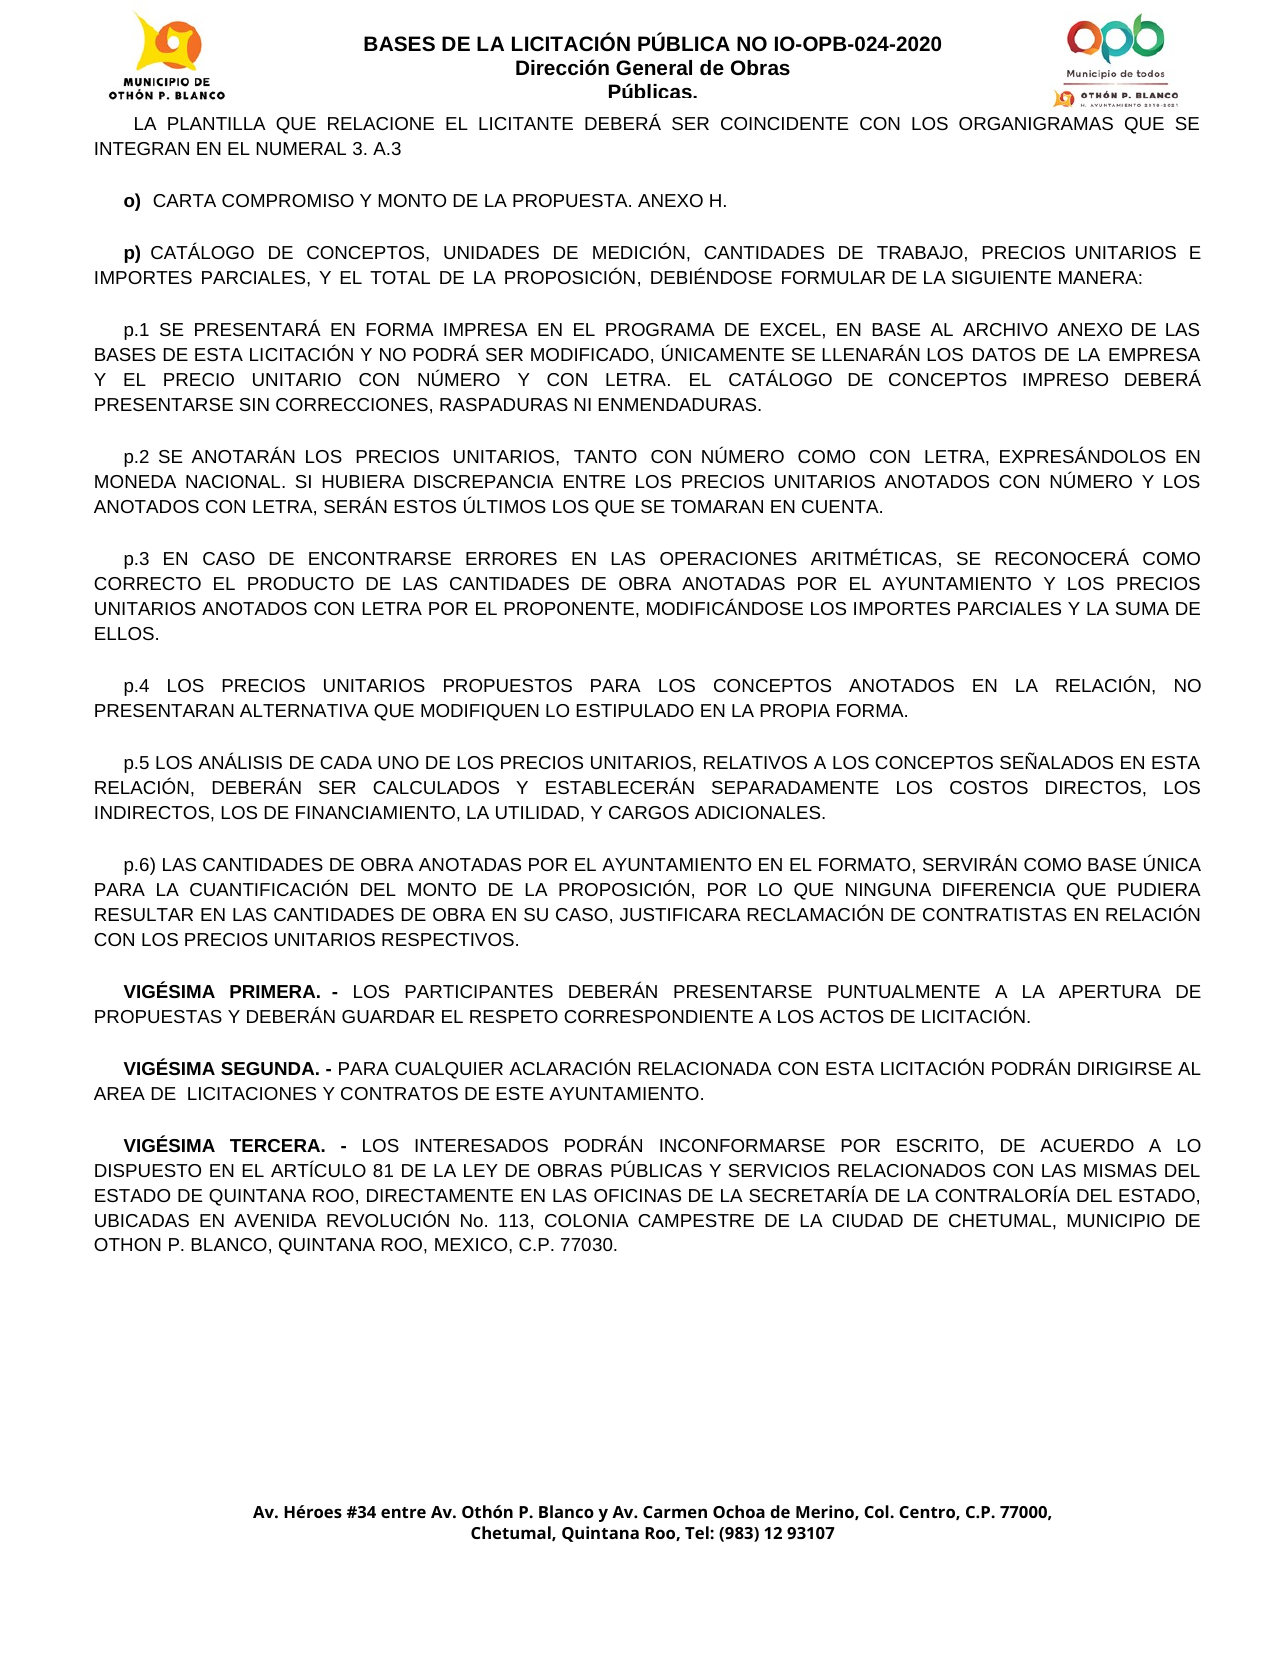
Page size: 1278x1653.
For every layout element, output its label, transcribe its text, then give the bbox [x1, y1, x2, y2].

text o) CARTA COMPROMISO Y MONTO DE LA PROPUESTA. ANEXO H. [94, 190, 1201, 211]
text LA PLANTILLA QUE RELACIONE EL LICITANTE DEBERÁ SER COINCIDENTE CON LOS ORGANIGRAMAS QUE SE INTEGRAN EN EL NUMERAL 3. A.3 [94, 112, 1201, 159]
picture [104, 0, 237, 112]
text p.1 SE PRESENTARÁ EN FORMA IMPRESA EN EL PROGRAMA DE EXCEL, EN BASE AL ARCHIVO ANEXO DE LAS BASES DE ESTA LICITACIÓN Y NO PODRÁ SER MODIFICADO, ÚNICAMENTE SE LLENARÁN LOS DATOS DE LA EMPRESA Y EL PRECIO UNITARIO CON NÚMERO Y CON LETRA. EL CATÁLOGO DE CONCEPTOS IMPRESO DEBERÁ PRESENTARSE SIN CORRECCIONES, RASPADURAS NI ENMENDADURAS. [94, 319, 1201, 415]
picture [1049, 13, 1192, 112]
text VIGÉSIMA TERCERA. - LOS INTERESADOS PODRÁN INCONFORMARSE POR ESCRITO, DE ACUERDO A LO DISPUESTO EN EL ARTÍCULO 81 DE LA LEY DE OBRAS PÚBLICAS Y SERVICIOS RELACIONADOS CON LAS MISMAS DEL ESTADO DE QUINTANA ROO, DIRECTAMENTE EN LAS OFICINAS DE LA SECRETARÍA DE LA CONTRALORÍA DEL ESTADO, UBICADAS EN AVENIDA REVOLUCIÓN No. 113, COLONIA CAMPESTRE DE LA CIUDAD DE CHETUMAL, MUNICIPIO DE OTHON P. BLANCO, QUINTANA ROO, MEXICO, C.P. 77030. [94, 1135, 1201, 1256]
text p.3 EN CASO DE ENCONTRARSE ERRORES EN LAS OPERACIONES ARITMÉTICAS, SE RECONOCERÁ COMO CORRECTO EL PRODUCTO DE LAS CANTIDADES DE OBRA ANOTADAS POR EL AYUNTAMIENTO Y LOS PRECIOS UNITARIOS ANOTADOS CON LETRA POR EL PROPONENTE, MODIFICÁNDOSE LOS IMPORTES PARCIALES Y LA SUMA DE ELLOS. [94, 548, 1201, 644]
text p.4 LOS PRECIOS UNITARIOS PROPUESTOS PARA LOS CONCEPTOS ANOTADOS EN LA RELACIÓN, NO PRESENTARAN ALTERNATIVA QUE MODIFIQUEN LO ESTIPULADO EN LA PROPIA FORMA. [94, 675, 1201, 721]
text p) CATÁLOGO DE CONCEPTOS, UNIDADES DE MEDICIÓN, CANTIDADES DE TRABAJO, PRECIOS UNITARIOS E IMPORTES PARCIALES, Y EL TOTAL DE LA PROPOSICIÓN, DEBIÉNDOSE FORMULAR DE LA SIGUIENTE MANERA: [94, 242, 1201, 288]
text p.2 SE ANOTARÁN LOS PRECIOS UNITARIOS, TANTO CON NÚMERO COMO CON LETRA, EXPRESÁNDOLOS EN MONEDA NACIONAL. SI HUBIERA DISCREPANCIA ENTRE LOS PRECIOS UNITARIOS ANOTADOS CON NÚMERO Y LOS ANOTADOS CON LETRA, SERÁN ESTOS ÚLTIMOS LOS QUE SE TOMARAN EN CUENTA. [94, 446, 1201, 517]
text p.6) LAS CANTIDADES DE OBRA ANOTADAS POR EL AYUNTAMIENTO EN EL FORMATO, SERVIRÁN COMO BASE ÚNICA PARA LA CUANTIFICACIÓN DEL MONTO DE LA PROPOSICIÓN, POR LO QUE NINGUNA DIFERENCIA QUE PUDIERA RESULTAR EN LAS CANTIDADES DE OBRA EN SU CASO, JUSTIFICARA RECLAMACIÓN DE CONTRATISTAS EN RELACIÓN CON LOS PRECIOS UNITARIOS RESPECTIVOS. [94, 854, 1201, 950]
text VIGÉSIMA SEGUNDA. - PARA CUALQUIER ACLARACIÓN RELACIONADA CON ESTA LICITACIÓN PODRÁN DIRIGIRSE AL AREA DE LICITACIONES Y CONTRATOS DE ESTE AYUNTAMIENTO. [94, 1058, 1201, 1104]
text VIGÉSIMA PRIMERA. - LOS PARTICIPANTES DEBERÁN PRESENTARSE PUNTUALMENTE A LA APERTURA DE PROPUESTAS Y DEBERÁN GUARDAR EL RESPETO CORRESPONDIENTE A LOS ACTOS DE LICITACIÓN. [94, 981, 1201, 1027]
text p.5 LOS ANÁLISIS DE CADA UNO DE LOS PRECIOS UNITARIOS, RELATIVOS A LOS CONCEPTOS SEÑALADOS EN ESTA RELACIÓN, DEBERÁN SER CALCULADOS Y ESTABLECERÁN SEPARADAMENTE LOS COSTOS DIRECTOS, LOS INDIRECTOS, LOS DE FINANCIAMIENTO, LA UTILIDAD, Y CARGOS ADICIONALES. [94, 752, 1201, 823]
